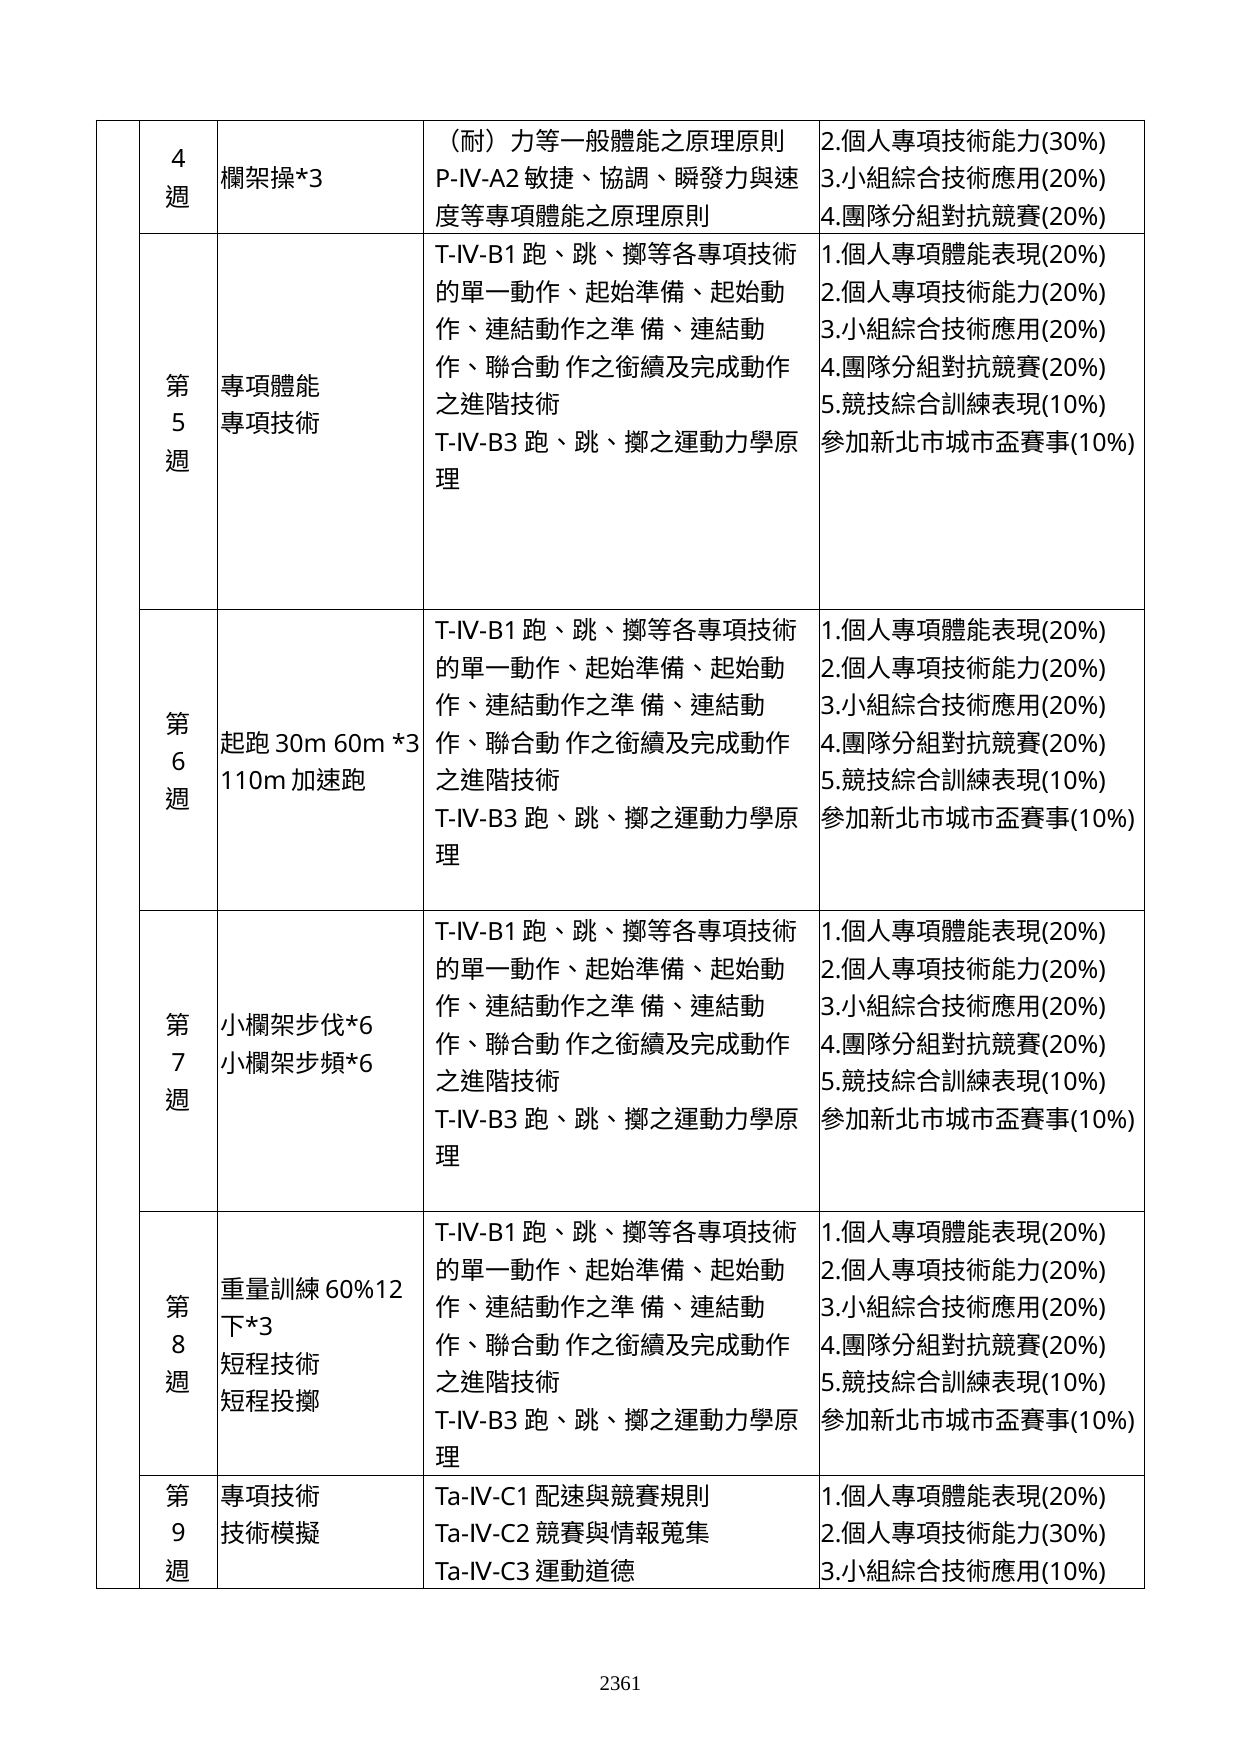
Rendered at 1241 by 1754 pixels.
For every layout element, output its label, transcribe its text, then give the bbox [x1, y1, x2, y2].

table_cell 第 9 週 [140, 1476, 217, 1588]
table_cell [820, 121, 1144, 233]
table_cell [820, 1476, 1144, 1588]
table_cell 小欄架步伐*6 小欄架步頻*6 [218, 911, 423, 1211]
table_cell 第 6 週 [140, 610, 217, 910]
table_cell T-Ⅳ-B1跑、跳、擲等各專項技術的單一動作、起始準備、起始動作、連結動作之準 備、連結動作、聯合動 作之銜續及完成動作之進階技術 T-Ⅳ-B3 跑、跳、擲之運動力學原理 [424, 911, 819, 1211]
table_cell 第 5 週 [140, 234, 217, 609]
table_cell 專項技術 技術模擬 [218, 1476, 423, 1588]
table_cell 起跑30m 60m *3 110m加速跑 [218, 610, 423, 910]
table_cell 繩梯*3 欄架操*3 [218, 121, 423, 233]
table_cell 1.個人專項體能表現(20%) 2.個人專項技術能力(20%) 3.小組綜合技術應用(20%) 4.團隊分組對抗競賽(20%) 5.競技綜合訓練表現(10%) 參加新北市城市盃賽事(10%) [820, 234, 1144, 609]
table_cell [424, 121, 819, 233]
table_cell 1.個人專項體能表現(20%) 2.個人專項技術能力(20%) 3.小組綜合技術應用(20%) 4.團隊分組對抗競賽(20%) 5.競技綜合訓練表現(10%) 參加新北市城市盃賽事(10%) [820, 1212, 1144, 1475]
table_cell 第 7 週 [140, 911, 217, 1211]
table_cell T-Ⅳ-B1跑、跳、擲等各專項技術的單一動作、起始準備、起始動作、連結動作之準 備、連結動作、聯合動 作之銜續及完成動作之進階技術 T-Ⅳ-B3 跑、跳、擲之運動力學原理 [424, 1212, 819, 1475]
table_cell 重量訓練60%12下*3 短程技術 短程投擲 [218, 1212, 423, 1475]
table_cell 專項體能 專項技術 [218, 234, 423, 609]
table_cell T-Ⅳ-B1跑、跳、擲等各專項技術的單一動作、起始準備、起始動作、連結動作之準 備、連結動作、聯合動 作之銜續及完成動作之進階技術 T-Ⅳ-B3 跑、跳、擲之運動力學原理 [424, 610, 819, 910]
table_cell 第 8 週 [140, 1212, 217, 1475]
table_cell 1.個人專項體能表現(20%) 2.個人專項技術能力(20%) 3.小組綜合技術應用(20%) 4.團隊分組對抗競賽(20%) 5.競技綜合訓練表現(10%) 參加新北市城市盃賽事(10%) [820, 610, 1144, 910]
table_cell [424, 1476, 819, 1588]
table_cell T-Ⅳ-B1跑、跳、擲等各專項技術的單一動作、起始準備、起始動作、連結動作之準 備、連結動作、聯合動 作之銜續及完成動作之進階技術 T-Ⅳ-B3 跑、跳、擲之運動力學原理 [424, 234, 819, 609]
table_cell 第 4 週 [140, 121, 217, 233]
table_cell 1.個人專項體能表現(20%) 2.個人專項技術能力(20%) 3.小組綜合技術應用(20%) 4.團隊分組對抗競賽(20%) 5.競技綜合訓練表現(10%) 參加新北市城市盃賽事(10%) [820, 911, 1144, 1211]
